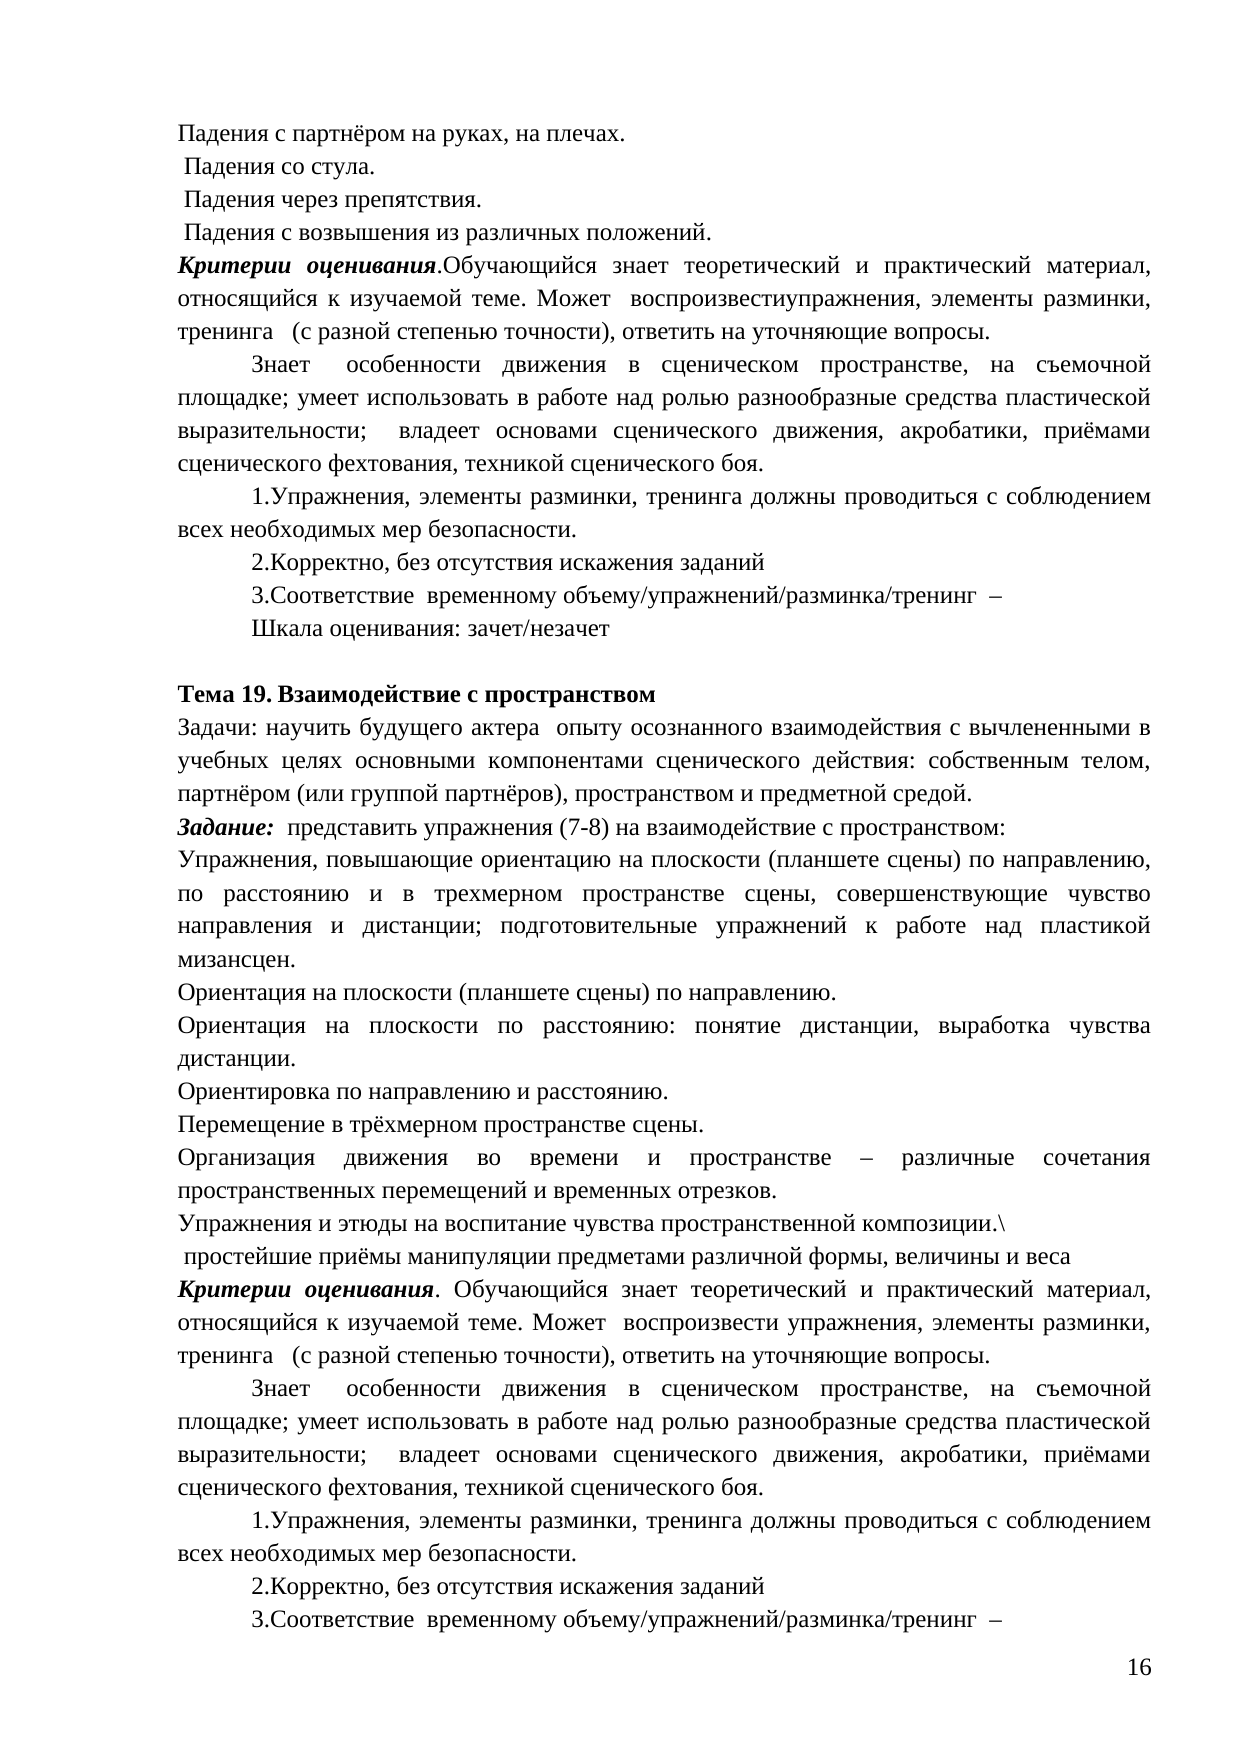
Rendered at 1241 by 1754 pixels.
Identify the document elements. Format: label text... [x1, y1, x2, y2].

text Упражнения, повышающие ориентацию на плоскости (планшете сцены) по направлению, по расстоянию и в трехмерном пространстве сцены, совершенствующие чувство направления и дистанции; подготовительные упражнений к работе над пластикой мизансцен. [177, 844, 1152, 972]
text Ориентировка по направлению и расстоянию. [177, 1076, 1152, 1104]
text Задание: представить упражнения (7-8) на взаимодействие с пространством: [177, 812, 1152, 840]
text Тема 19. Взаимодействие с пространством [177, 679, 1152, 708]
text Упражнения и этюды на воспитание чувства пространственной композиции.\ [177, 1208, 1152, 1237]
text Падения со стула. [177, 151, 1152, 180]
text 1.Упражнения, элементы разминки, тренинга должны проводиться с соблюдением всех необходимых мер безопасности. [177, 1505, 1152, 1567]
text Организация движения во времени и пространстве – различные сочетания пространственных перемещений и временных отрезков. [177, 1142, 1152, 1203]
text 2.Корректно, без отсутствия искажения заданий [177, 547, 1152, 576]
text Падения с партнёром на руках, на плечах. [177, 118, 1152, 147]
text Шкала оценивания: зачет/незачет [177, 613, 1152, 642]
text Перемещение в трёхмерном пространстве сцены. [177, 1109, 1152, 1137]
text Ориентация на плоскости по расстоянию: понятие дистанции, выработка чувства дистанции. [177, 1010, 1152, 1071]
text Падения с возвышения из различных положений. [177, 217, 1152, 246]
text Задачи: научить будущего актера опыту осознанного взаимодействия с вычлененными в учебных целях основными компонентами сценического действия: собственным телом, партнёром (или группой партнёров), пространством и предметной средой. [177, 712, 1152, 807]
text Падения через препятствия. [177, 184, 1152, 213]
text 2.Корректно, без отсутствия искажения заданий [177, 1571, 1152, 1600]
text 1.Упражнения, элементы разминки, тренинга должны проводиться с соблюдением всех необходимых мер безопасности. [177, 481, 1152, 543]
text 3.Соответствие временному объему/упражнений/разминка/тренинг – [177, 1604, 1152, 1633]
text 3.Соответствие временному объему/упражнений/разминка/тренинг – [177, 580, 1152, 609]
text Ориентация на плоскости (планшете сцены) по направлению. [177, 977, 1152, 1005]
text простейшие приёмы манипуляции предметами различной формы, величины и веса [177, 1241, 1152, 1269]
